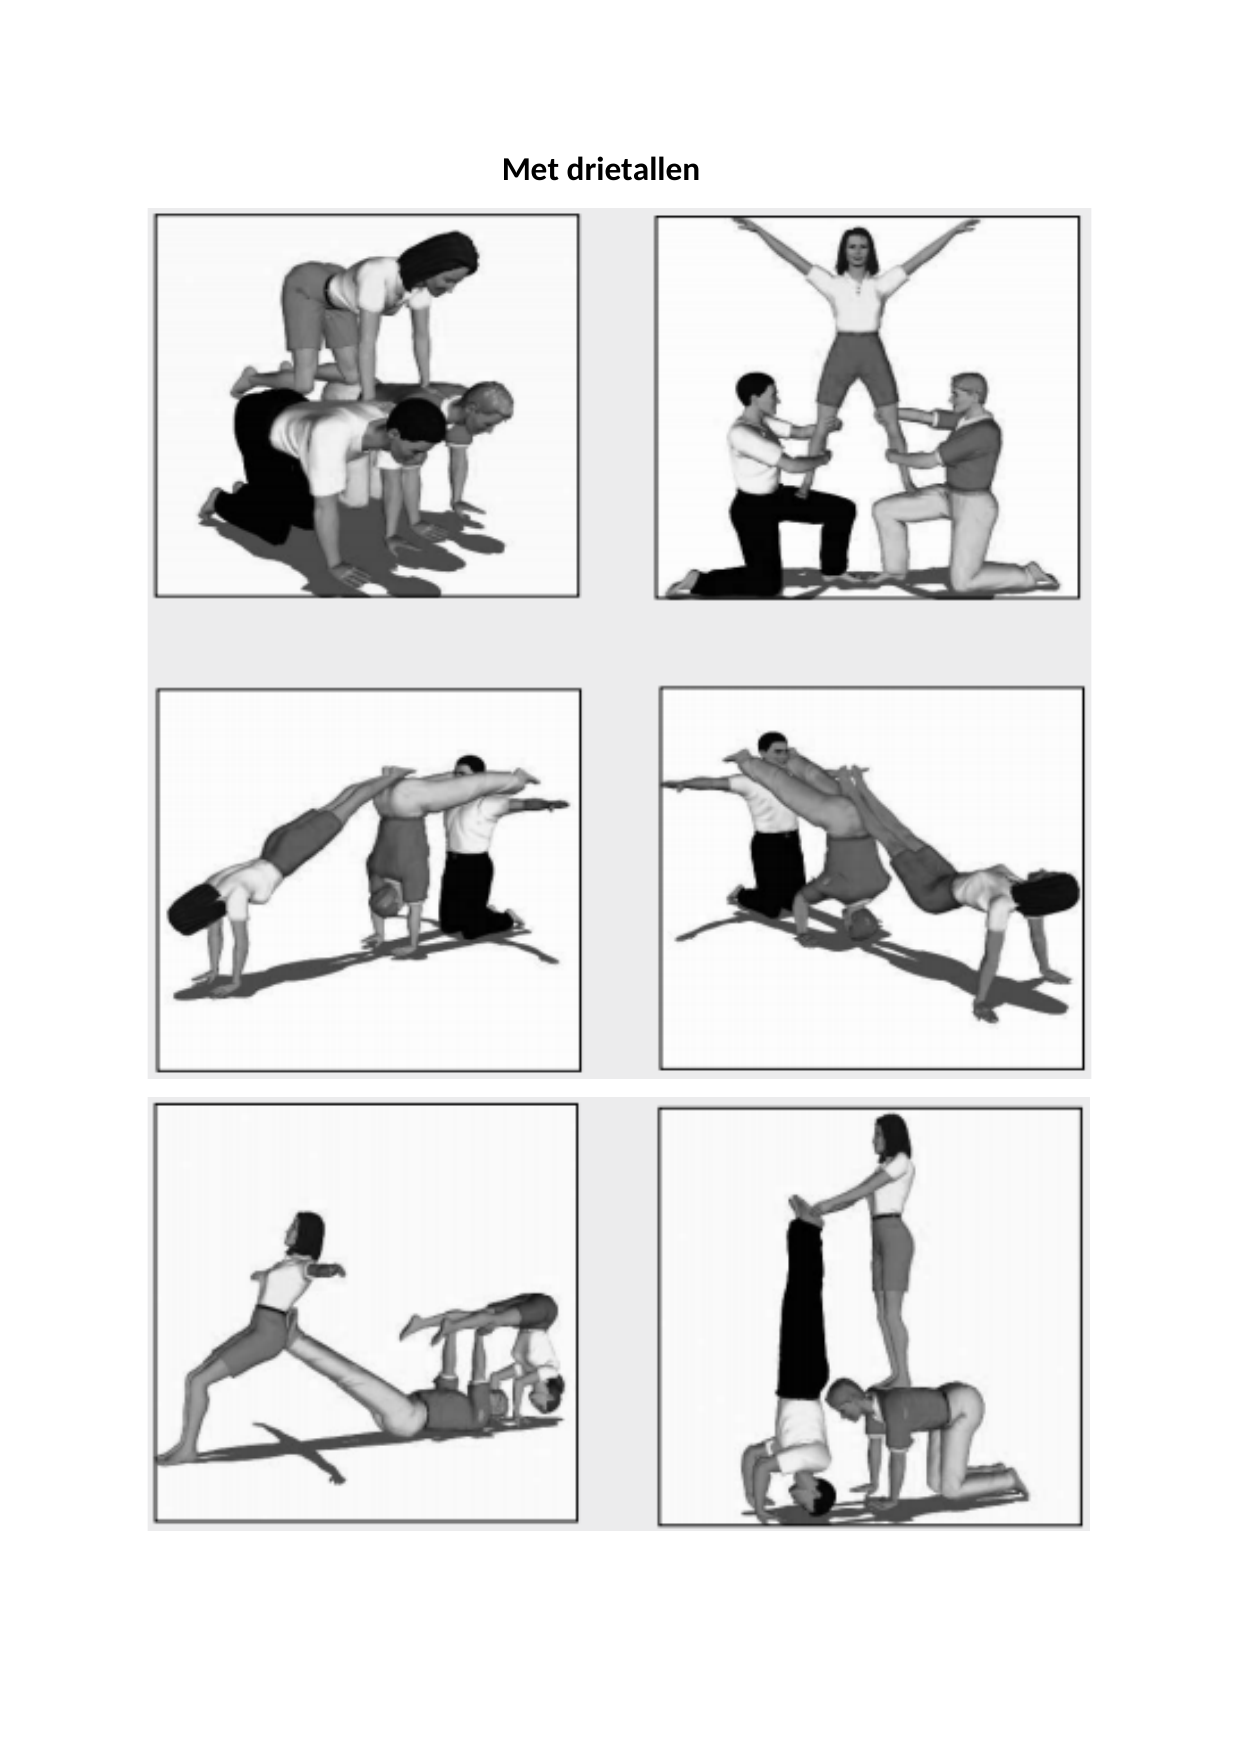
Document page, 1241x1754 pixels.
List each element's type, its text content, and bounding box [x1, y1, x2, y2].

picture [147, 208, 1092, 1079]
picture [147, 1097, 1090, 1531]
text Met drietallen [148, 148, 1093, 188]
